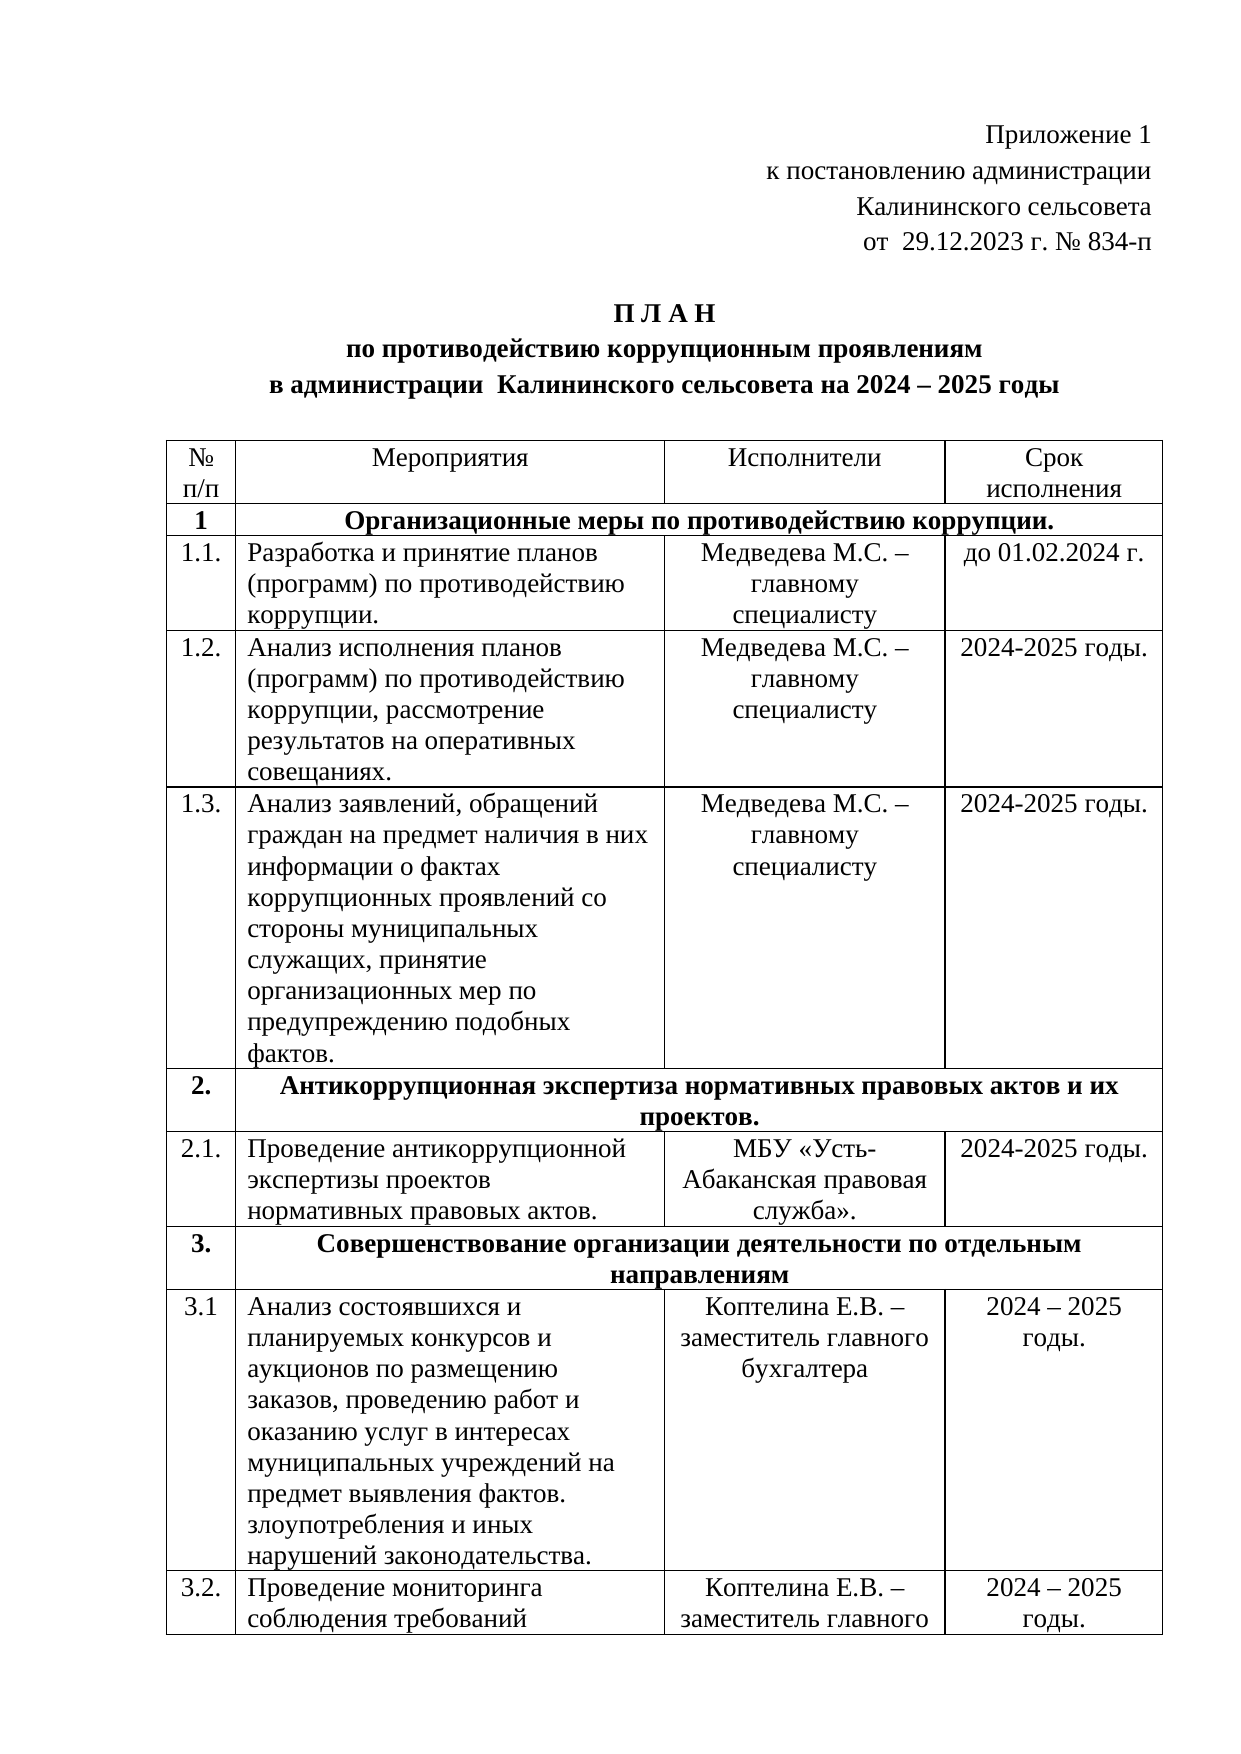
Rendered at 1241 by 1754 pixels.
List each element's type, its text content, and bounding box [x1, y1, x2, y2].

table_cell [665, 1571, 944, 1634]
table_cell Организационные меры по противодействию коррупции. [236, 504, 1162, 535]
table_cell 2024-2025 годы. [946, 788, 1162, 1068]
table_cell Анализ исполнения планов (программ) по противодействию коррупции, рассмотрение результатов на оперативных совещаниях. [236, 631, 664, 786]
text П Л А Н [177, 297, 1152, 328]
text в администрации Калининского сельсовета на 2024 – 2025 годы [177, 368, 1152, 399]
table_cell Разработка и принятие планов (программ) по противодействию коррупции. [236, 536, 664, 630]
text Калининского сельсовета [177, 189, 1152, 221]
table_cell Медведева М.С. – главному специалисту [665, 631, 944, 786]
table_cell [236, 1571, 664, 1634]
table_cell 1 [167, 504, 235, 535]
text к постановлению администрации [177, 154, 1152, 185]
table_cell Медведева М.С. – главному специалисту [665, 788, 944, 1068]
table_cell 3. [167, 1227, 235, 1289]
table_header Мероприятия [236, 441, 664, 503]
table_cell 1.1. [167, 536, 235, 630]
table_cell Анализ состоявшихся и планируемых конкурсов и аукционов по размещению заказов, проведению работ и оказанию услуг в интересах муниципальных учреждений на предмет выявления фактов. злоупотребления и иных нарушений законодательства. [236, 1290, 664, 1570]
table_cell 2.1. [167, 1132, 235, 1226]
table_cell 1.3. [167, 788, 235, 1068]
table_cell 3.1 [167, 1290, 235, 1570]
table_cell 1.2. [167, 631, 235, 786]
table_cell МБУ «Усть-Абаканская правовая служба». [665, 1132, 944, 1226]
table_cell 2024 – 2025 годы. [946, 1571, 1162, 1634]
table_cell 2024-2025 годы. [946, 631, 1162, 786]
text Приложение 1 [177, 118, 1152, 149]
table_cell 2. [167, 1069, 235, 1131]
table_cell 2024-2025 годы. [946, 1132, 1162, 1226]
table_cell 2024 – 2025 годы. [946, 1290, 1162, 1570]
table_cell до 01.02.2024 г. [946, 536, 1162, 630]
table_cell 3.2. [167, 1571, 235, 1634]
table_cell Проведение антикоррупционной экспертизы проектов нормативных правовых актов. [236, 1132, 664, 1226]
table_cell Совершенствование организации деятельности по отдельным направлениям [236, 1227, 1162, 1289]
table_header Срок исполнения [946, 441, 1162, 503]
table_cell Антикоррупционная экспертиза нормативных правовых актов и их проектов. [236, 1069, 1162, 1131]
table_cell Медведева М.С. – главному специалисту [665, 536, 944, 630]
table_header № п/п [167, 441, 235, 503]
text по противодействию коррупционным проявлениям [177, 332, 1152, 364]
table_cell Коптелина Е.В. – заместитель главного бухгалтера [665, 1290, 944, 1570]
table_header Исполнители [665, 441, 944, 503]
text от 29.12.2023 г. № 834-п [177, 225, 1152, 256]
table_cell Анализ заявлений, обращений граждан на предмет наличия в них информации о фактах коррупционных проявлений со стороны муниципальных служащих, принятие организационных мер по предупреждению подобных фактов. [236, 788, 664, 1068]
